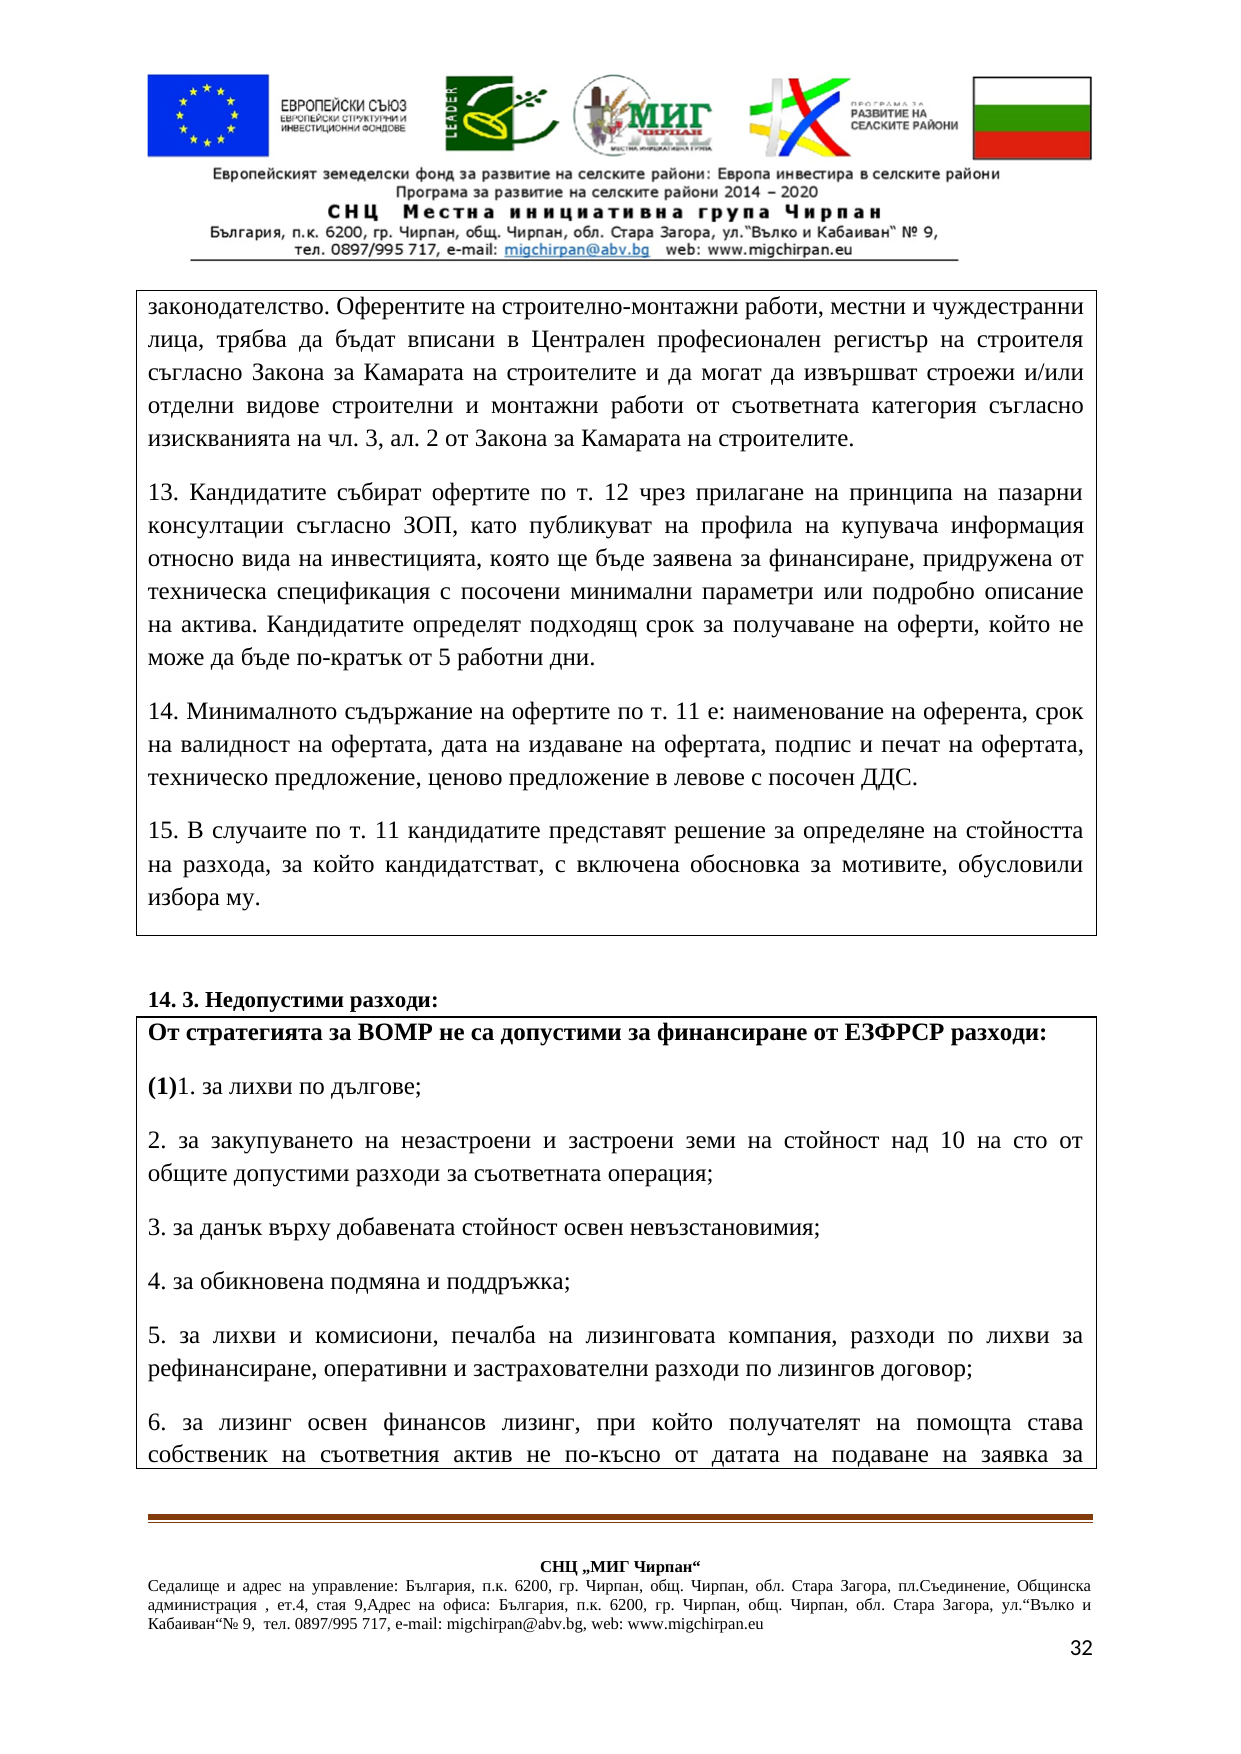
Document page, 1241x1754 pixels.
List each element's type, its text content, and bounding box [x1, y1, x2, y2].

picture [147, 73, 1093, 262]
subtitle 14. 3. Недопустими разходи: [148, 986, 1093, 1012]
